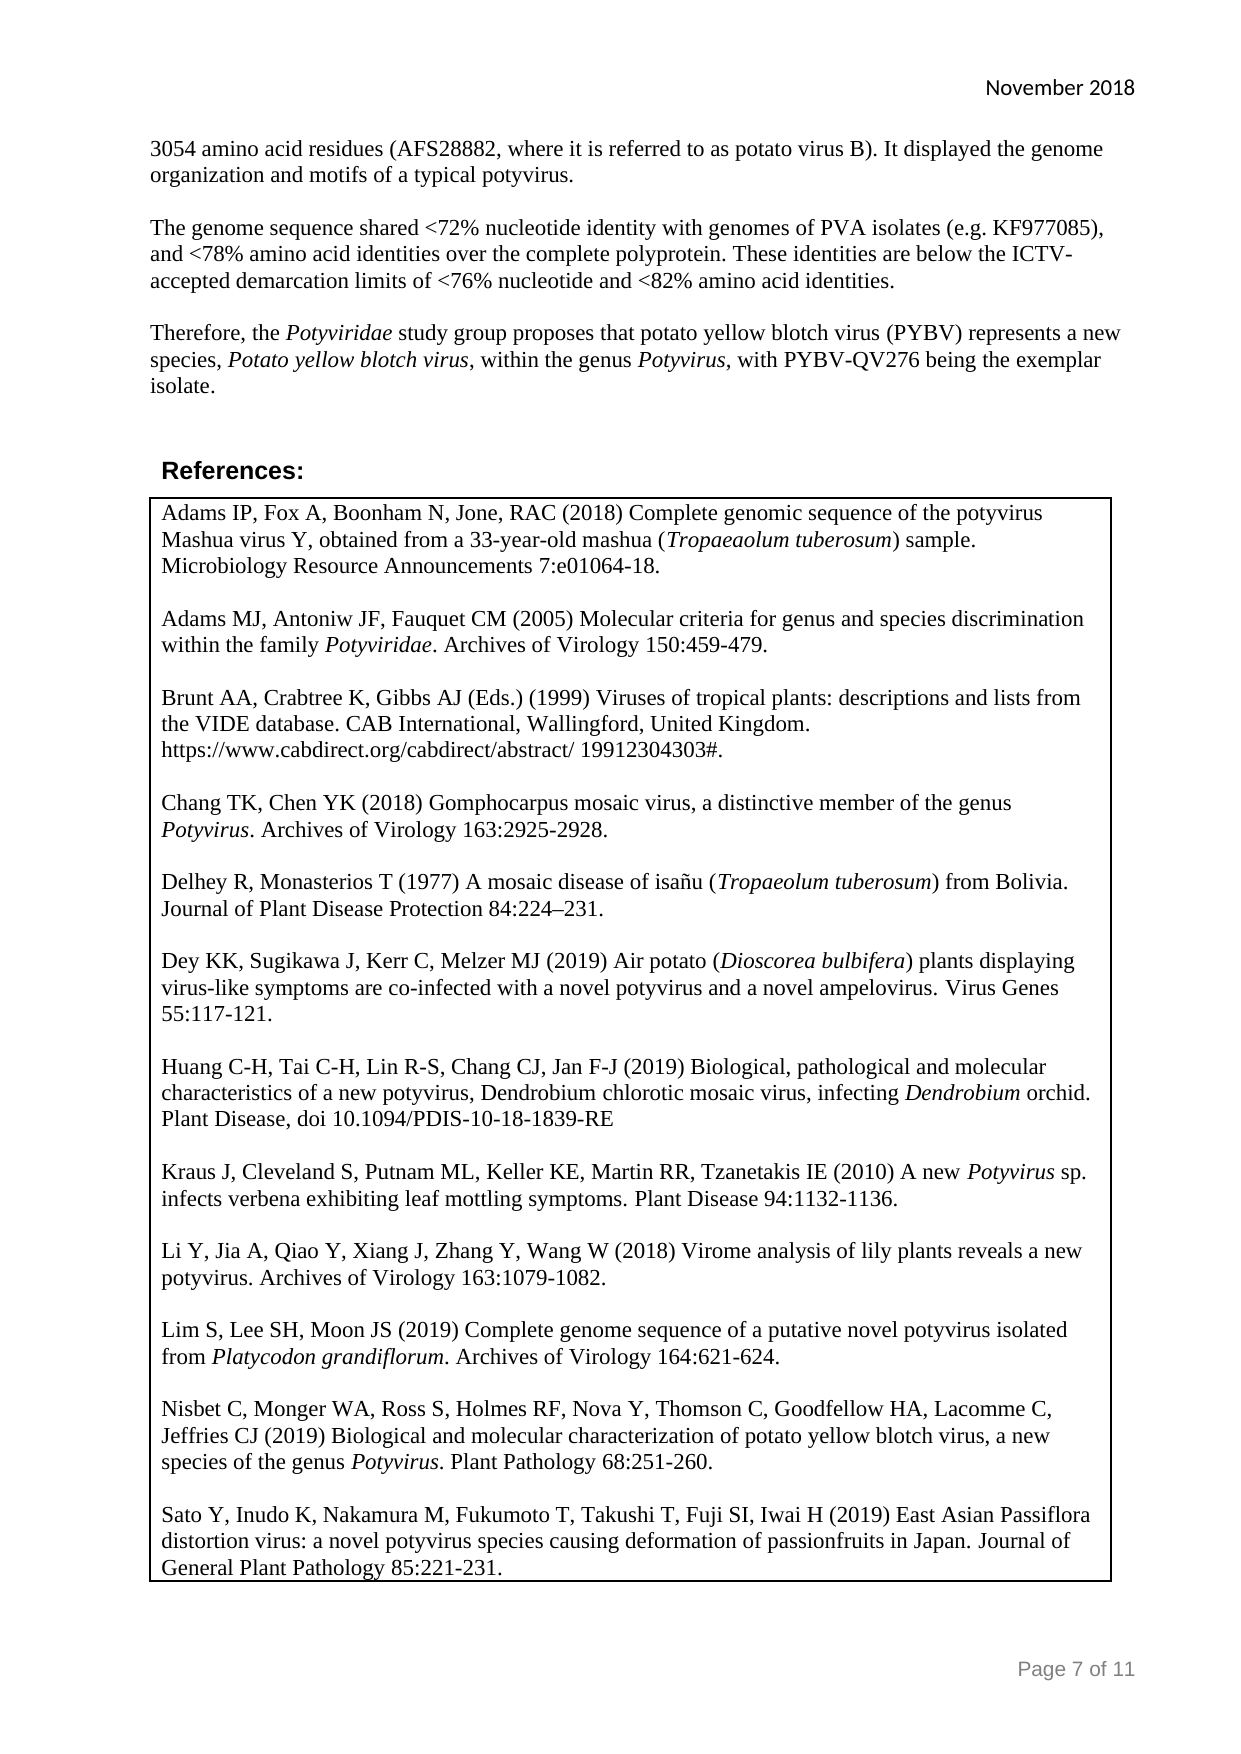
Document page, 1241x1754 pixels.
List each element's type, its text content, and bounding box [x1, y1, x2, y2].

text Therefore, the Potyviridae study group proposes that potato yellow blotch virus (PYBV) represents a new species, Potato yellow blotch virus, within the genus Potyvirus, with PYBV-QV276 being the exemplar isolate. [150, 319, 1135, 398]
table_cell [151, 499, 1110, 1580]
table_header References: [150, 456, 1111, 497]
text The genome sequence shared <72% nucleotide identity with genomes of PVA isolates (e.g. KF977085), and <78% amino acid identities over the complete polyprotein. These identities are below the ICTV-accepted demarcation limits of <76% nucleotide and <82% amino acid identities. [896, 214, 1135, 293]
